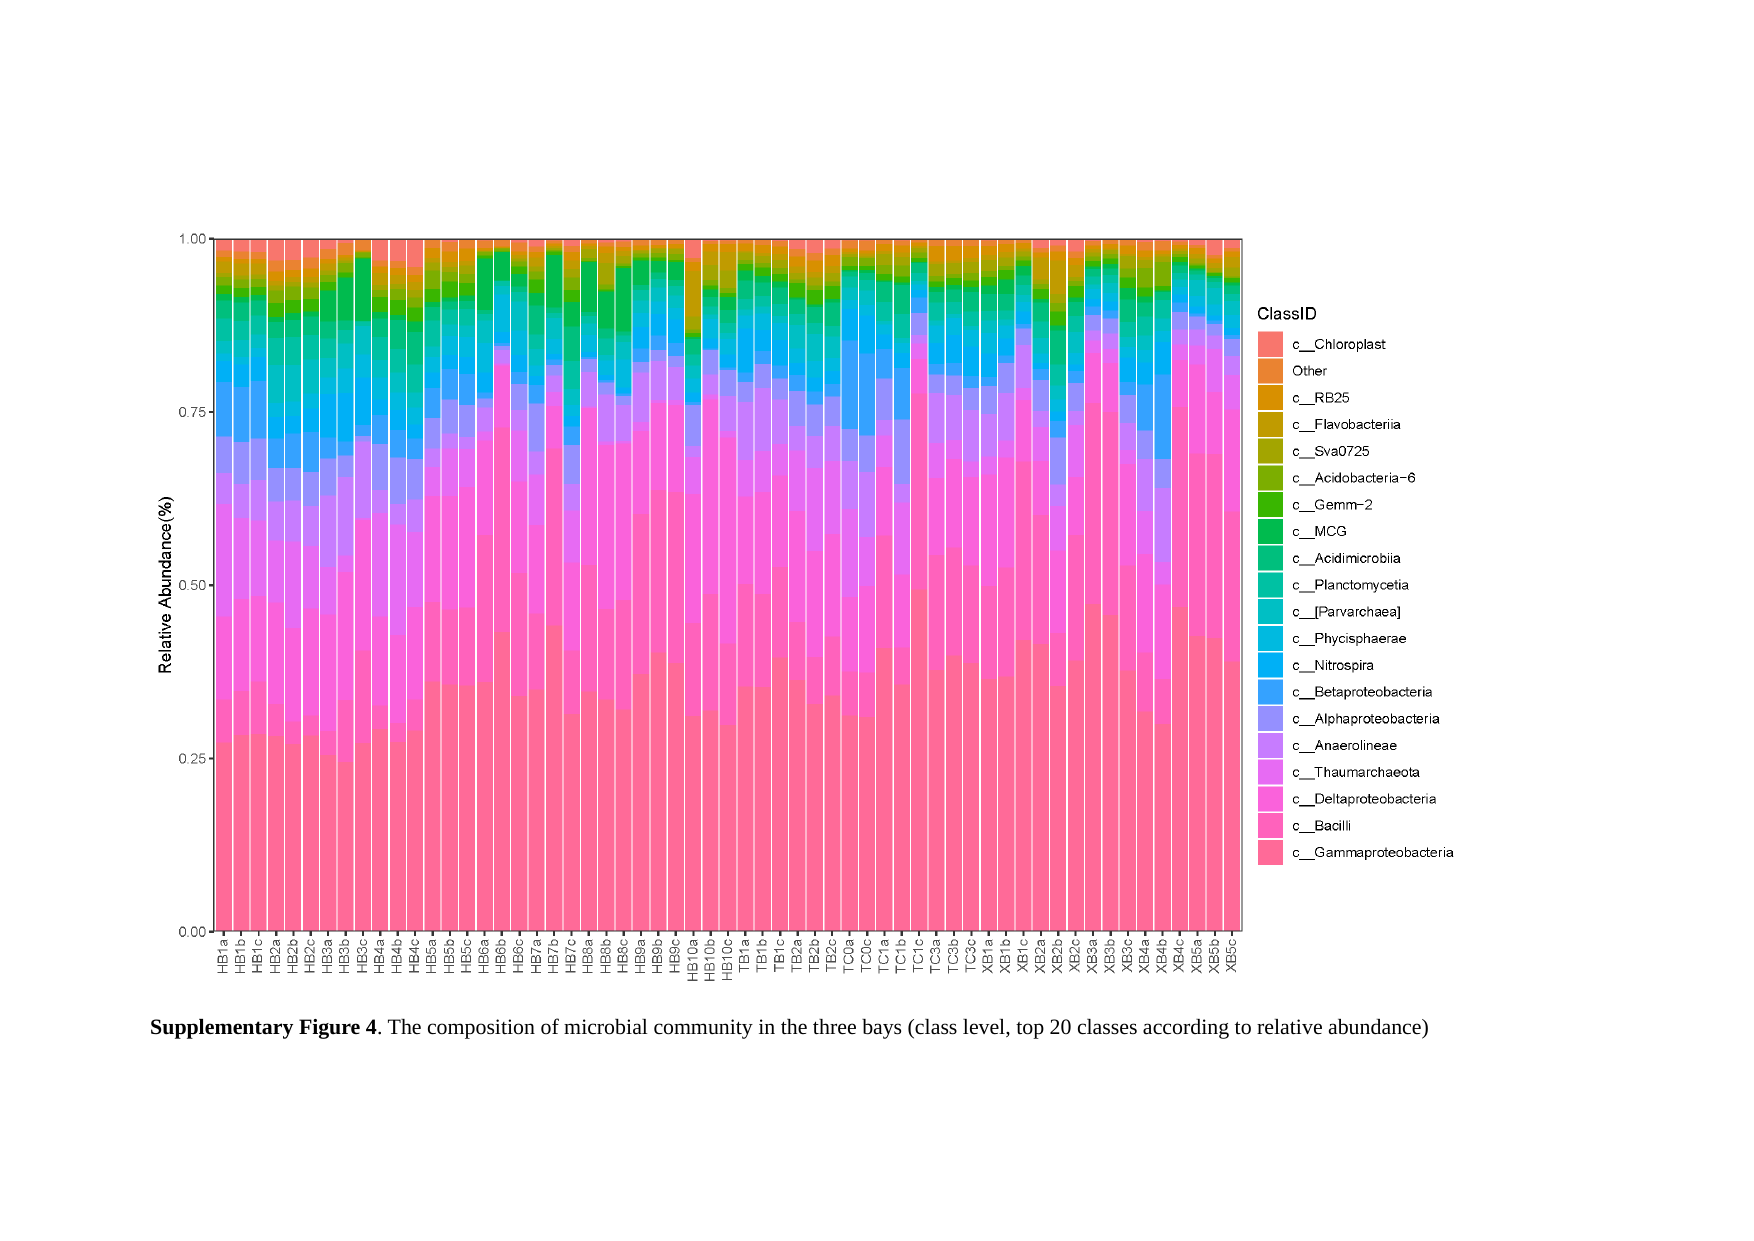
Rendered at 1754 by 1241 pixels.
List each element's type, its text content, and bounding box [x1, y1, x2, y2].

text Supplementary Figure 4. The composition of microbial community in the three bays (class level, top 20 classes according to relative abundance) [150, 1010, 1604, 1043]
picture [150, 230, 1487, 1010]
